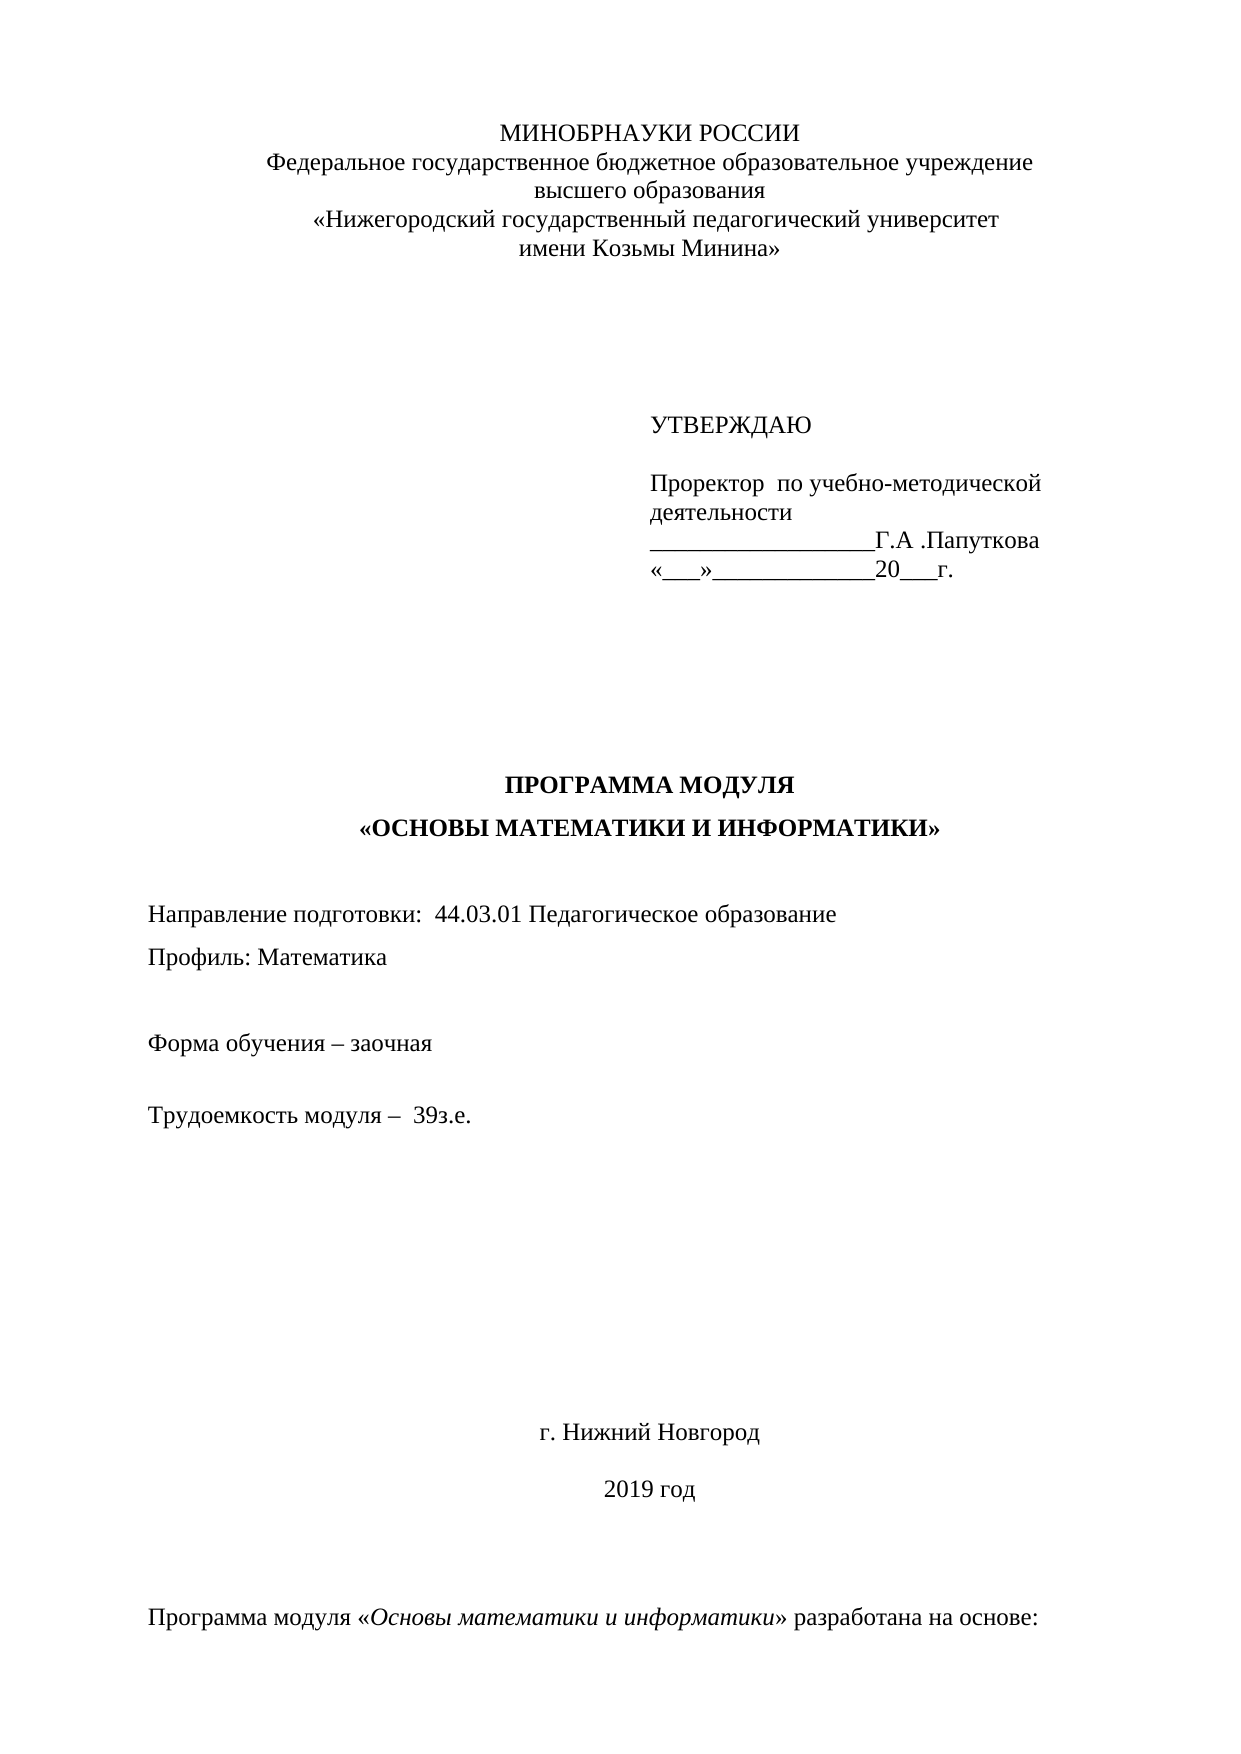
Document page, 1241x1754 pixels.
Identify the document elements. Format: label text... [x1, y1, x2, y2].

text Направление подготовки: 44.03.01 Педагогическое образование [148, 899, 1152, 928]
text г. Нижний Новгород [148, 1417, 1152, 1445]
text Федеральное государственное бюджетное образовательное учреждение [148, 147, 1152, 176]
text __________________Г.А .Папуткова [148, 525, 1152, 554]
text «___»_____________20___г. [650, 554, 1152, 583]
text 2019 год [148, 1474, 1152, 1503]
text высшего образования [148, 176, 1152, 204]
text программа модуля [148, 770, 1152, 798]
text Профиль: Математика [148, 942, 1152, 971]
text имени Козьмы Минина» [148, 233, 1152, 262]
text Проректор по учебно-методической деятельности [650, 468, 1152, 525]
text МИНОБРНАУКИ РОССИИ [148, 118, 1152, 147]
text Программа модуля «Основы математики и информатики» разработана на основе: [148, 1602, 1152, 1631]
text «ОСНОВЫ МАТЕМАТИКИ И ИНФОРМАТИКИ» [148, 813, 1152, 842]
text «Нижегородский государственный педагогический университет [148, 204, 1152, 233]
text УТВЕРЖДАЮ [502, 410, 1152, 439]
text Трудоемкость модуля – 39з.е. [148, 1100, 1152, 1129]
text Форма обучения – заочная [148, 1028, 1152, 1057]
